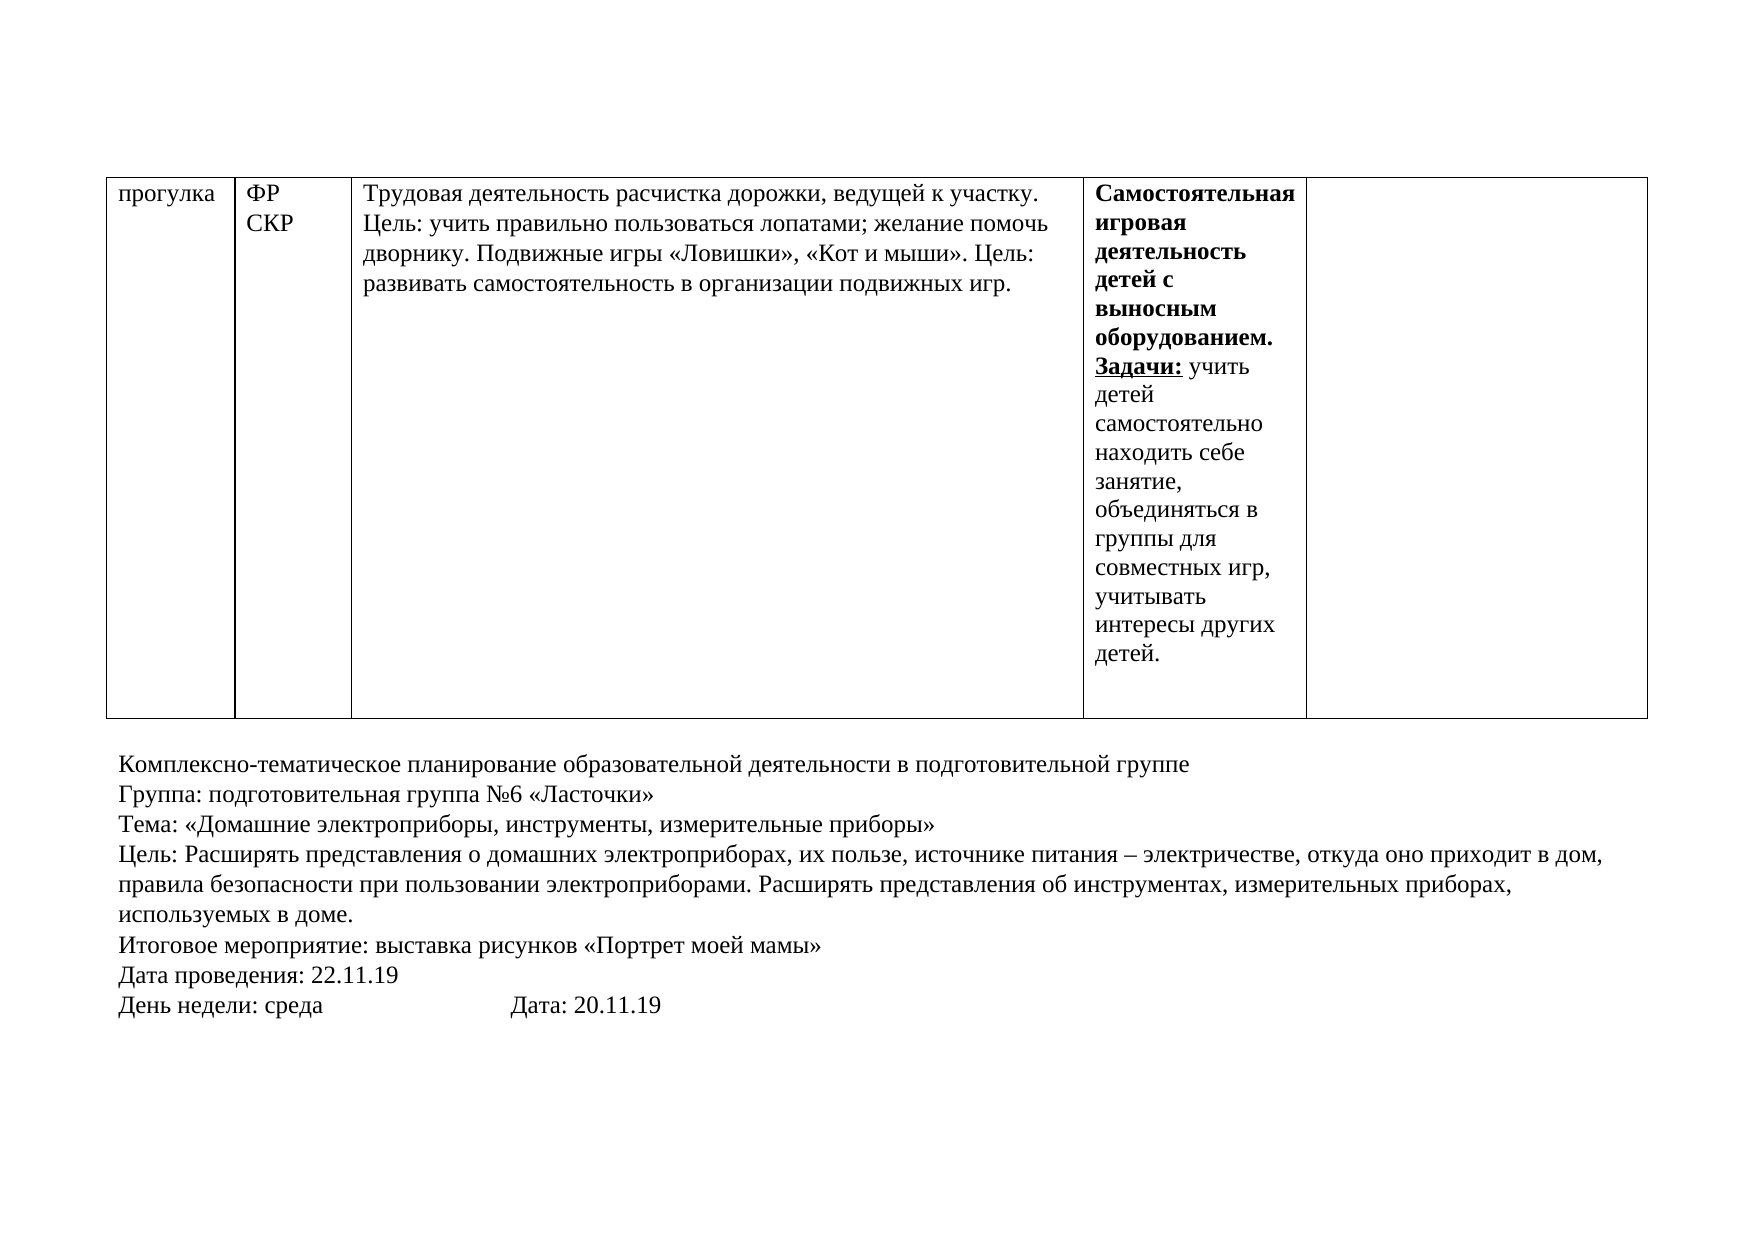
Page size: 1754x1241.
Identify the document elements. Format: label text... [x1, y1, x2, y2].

text Цель: Расширять представления о домашних электроприборах, их пользе, источнике питания – электричестве, откуда оно приходит в дом, правила безопасности при пользовании электроприборами. Расширять представления об инструментах, измерительных приборах, используемых в доме. [118, 839, 1636, 928]
table_cell ФР СКР [236, 178, 351, 718]
text День недели: среда Дата: 20.11.19 [118, 990, 1636, 1019]
text Дата проведения: 22.11.19 [118, 960, 1636, 988]
text Тема: «Домашние электроприборы, инструменты, измерительные приборы» [118, 809, 1636, 838]
table_cell Трудовая деятельность расчистка дорожки, ведущей к участку. Цель: учить правильно пользоваться лопатами; желание помочь дворнику. Подвижные игры «Ловишки», «Кот и мыши». Цель: развивать самостоятельность в организации подвижных игр. [352, 178, 1083, 718]
text Группа: подготовительная группа №6 «Ласточки» [118, 779, 1636, 808]
table_cell прогулка [107, 178, 234, 718]
text Итоговое мероприятие: выставка рисунков «Портрет моей мамы» [118, 930, 1636, 958]
text Комплексно-тематическое планирование образовательной деятельности в подготовительной группе [118, 749, 1636, 778]
table_cell Самостоятельная игровая деятельность детей с выносным оборудованием. Задачи: учить детей самостоятельно находить себе занятие, объединяться в группы для совместных игр, учитывать интересы других детей. [1084, 178, 1306, 718]
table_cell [1307, 178, 1647, 718]
